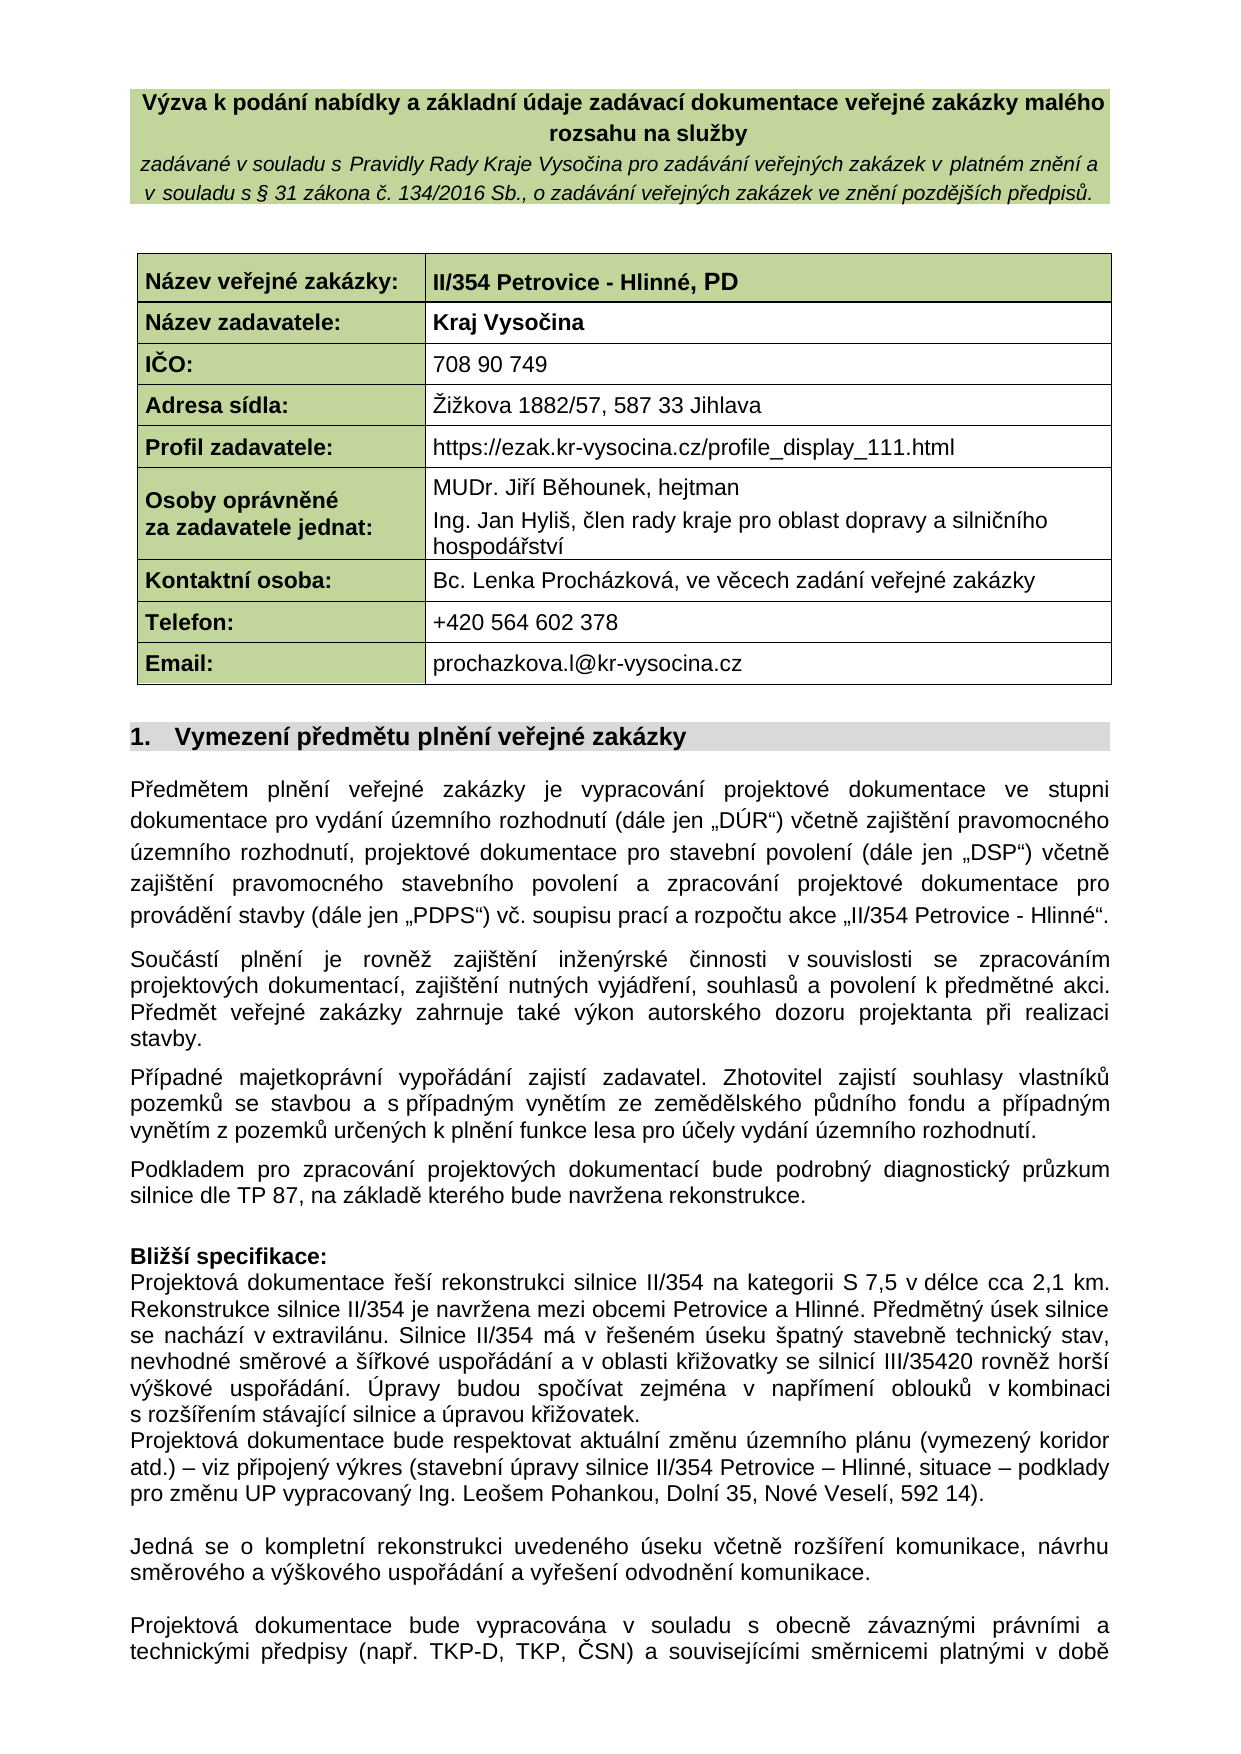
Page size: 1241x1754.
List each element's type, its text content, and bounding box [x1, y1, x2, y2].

table_cell IČO: [138, 344, 425, 384]
text Projektová dokumentace bude respektovat aktuální změnu územního plánu (vymezený koridor atd.) – viz připojený výkres (stavební úpravy silnice II/354 Petrovice – Hlinné, situace – podklady pro změnu UP vypracovaný Ing. Leošem Pohankou, Dolní 35, Nové Veselí, 592 14). [130, 1427, 1110, 1506]
table_cell Osoby oprávněné za zadavatele jednat: [138, 468, 425, 559]
table_cell Adresa sídla: [138, 385, 425, 425]
text Součástí plnění je rovněž zajištění inženýrské činnosti v souvislosti se zpracováním projektových dokumentací, zajištění nutných vyjádření, souhlasů a povolení k předmětné akci. Předmět veřejné zakázky zahrnuje také výkon autorského dozoru projektanta při realizaci stavby. [130, 946, 1110, 1051]
table_header Název veřejné zakázky: [138, 254, 425, 301]
table_cell Kraj Vysočina [426, 303, 1111, 343]
text Podkladem pro zpracování projektových dokumentací bude podrobný diagnostický průzkum silnice dle TP 87, na základě kterého bude navržena rekonstrukce. [130, 1156, 1110, 1208]
table_cell MUDr. Jiří Běhounek, hejtman Ing. Jan Hyliš, člen rady kraje pro oblast dopravy a silničního hospodářství [426, 468, 1111, 559]
table_cell Profil zadavatele: [138, 426, 425, 467]
table_cell Kontaktní osoba: [138, 560, 425, 601]
title Výzva k podání nabídky a základní údaje zadávací dokumentace veřejné zakázky malého rozsahu na služby [130, 89, 1110, 147]
table_header II/354 Petrovice - Hlinné, PD [426, 254, 1111, 301]
text Bližší specifikace: [130, 1243, 1110, 1269]
text Jedná se o kompletní rekonstrukci uvedeného úseku včetně rozšíření komunikace, návrhu směrového a výškového uspořádání a vyřešení odvodnění komunikace. [130, 1533, 1110, 1586]
text Předmětem plnění veřejné zakázky je vypracování projektové dokumentace ve stupni dokumentace pro vydání územního rozhodnutí (dále jen „DÚR“) včetně zajištění pravomocného územního rozhodnutí, projektové dokumentace pro stavební povolení (dále jen „DSP“) včetně zajištění pravomocného stavebního povolení a zpracování projektové dokumentace pro provádění stavby (dále jen „PDPS“) vč. soupisu prací a rozpočtu akce „II/354 Petrovice - Hlinné“. [130, 776, 1110, 928]
table_cell 708 90 749 [426, 344, 1111, 384]
table_cell Žižkova 1882/57, 587 33 Jihlava [426, 385, 1111, 425]
text Případné majetkoprávní vypořádání zajistí zadavatel. Zhotovitel zajistí souhlasy vlastníků pozemků se stavbou a s případným vynětím ze zemědělského půdního fondu a případným vynětím z pozemků určených k plnění funkce lesa pro účely vydání územního rozhodnutí. [130, 1064, 1110, 1143]
subtitle Vymezení předmětu plnění veřejné zakázky [130, 722, 1110, 751]
table_cell +420 564 602 378 [426, 602, 1111, 642]
table_cell Bc. Lenka Procházková, ve věcech zadání veřejné zakázky [426, 560, 1111, 601]
text zadávané v souladu s Pravidly Rady Kraje Vysočina pro zadávání veřejných zakázek v platném znění a v souladu s § 31 zákona č. 134/2016 Sb., o zadávání veřejných zakázek ve znění pozdějších předpisů. [130, 152, 1110, 204]
text Projektová dokumentace řeší rekonstrukci silnice II/354 na kategorii S 7,5 v délce cca 2,1 km. Rekonstrukce silnice II/354 je navržena mezi obcemi Petrovice a Hlinné. Předmětný úsek silnice se nachází v extravilánu. Silnice II/354 má v řešeném úseku špatný stavebně technický stav, nevhodné směrové a šířkové uspořádání a v oblasti křižovatky se silnicí III/35420 rovněž horší výškové uspořádání. Úpravy budou spočívat zejména v napřímení oblouků v kombinaci s rozšířením stávající silnice a úpravou křižovatek. [130, 1269, 1110, 1427]
table_cell Název zadavatele: [138, 303, 425, 343]
table_cell prochazkova.l@kr-vysocina.cz [426, 643, 1111, 683]
table_cell Email: [138, 643, 425, 683]
table_cell https://ezak.kr-vysocina.cz/profile_display_111.html [426, 426, 1111, 467]
table_cell Telefon: [138, 602, 425, 642]
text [130, 1612, 1110, 1664]
